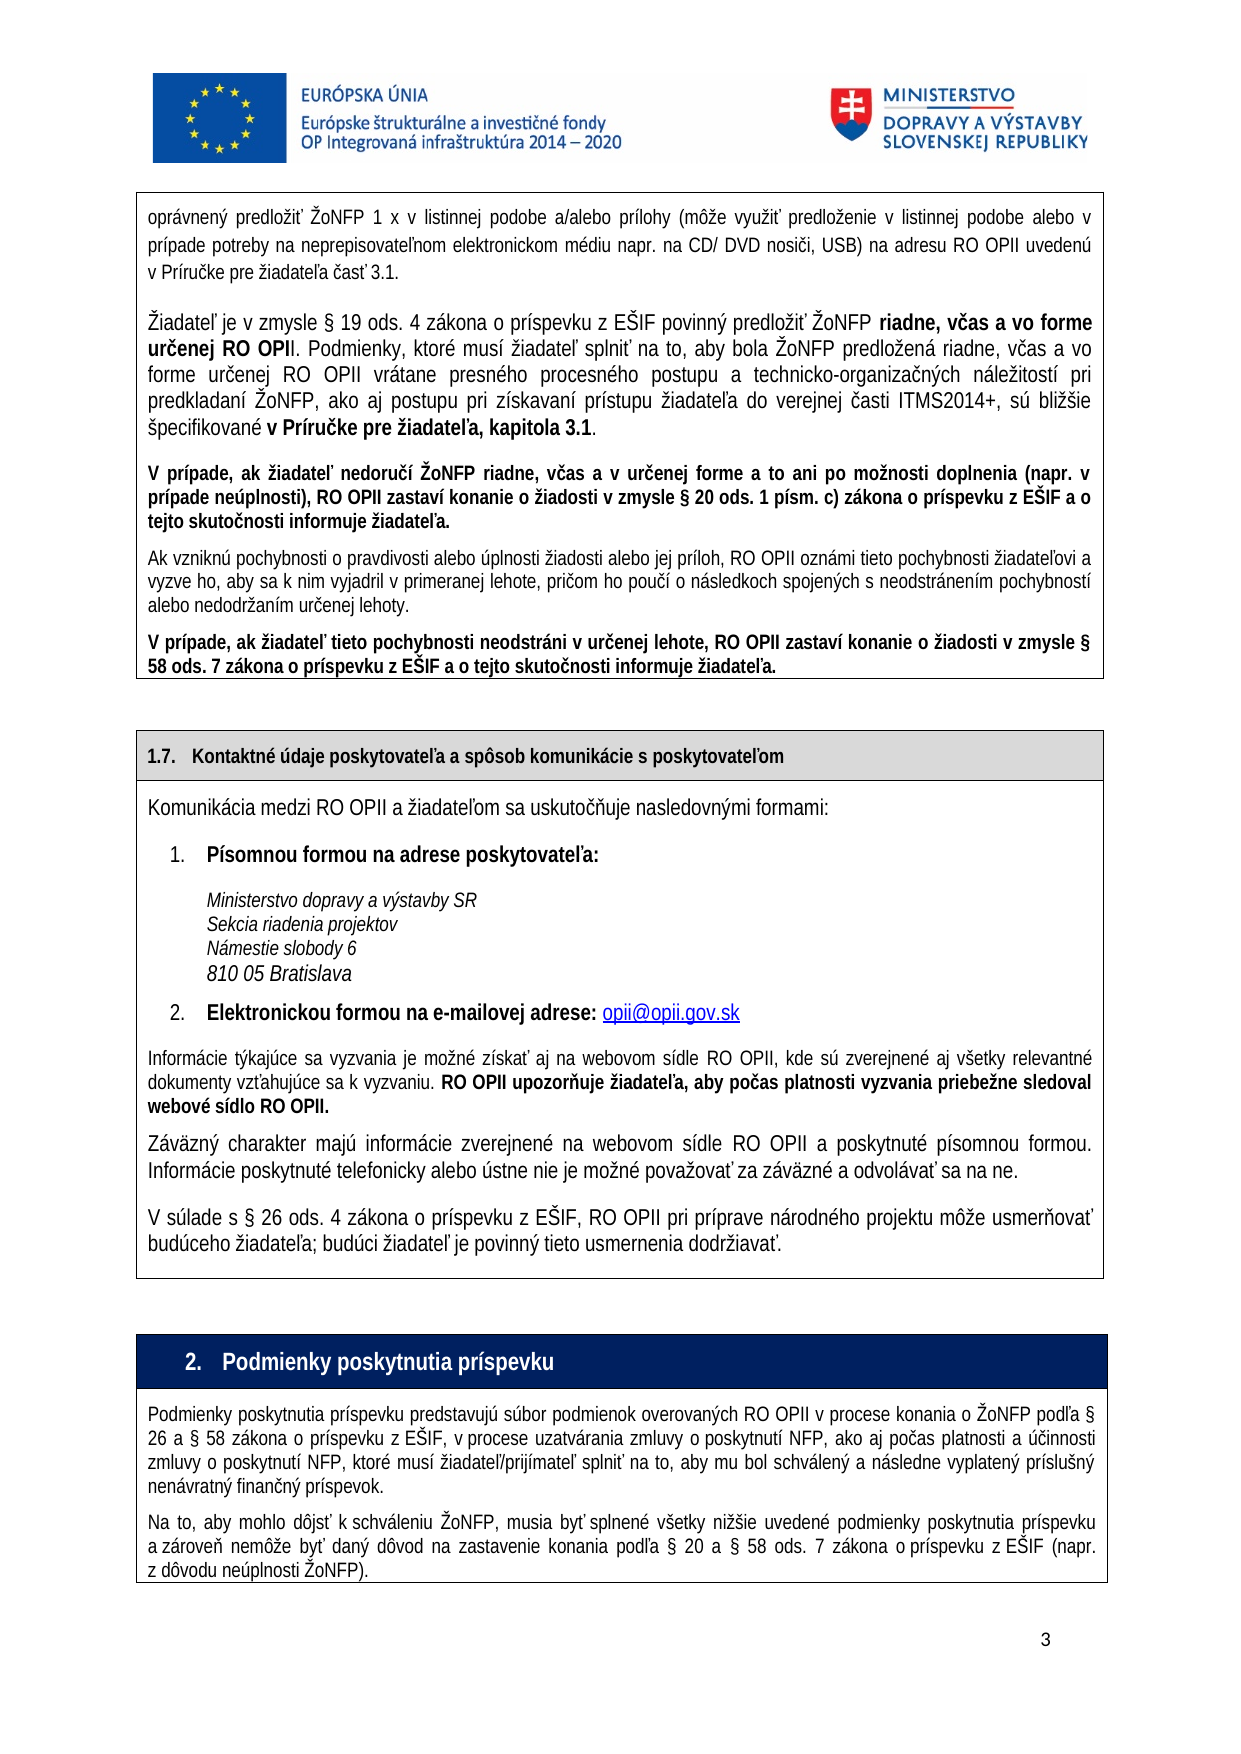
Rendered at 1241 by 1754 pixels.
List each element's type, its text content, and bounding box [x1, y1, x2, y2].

table_cell Komunikácia medzi RO OPII a žiadateľom sa uskutočňuje nasledovnými formami: Písomnou formou na adrese poskytovateľa: Ministerstvo dopravy a výstavby SR Sekcia riadenia projektov Námestie slobody 6 810 05 Bratislava Elektronickou formou na e-mailovej adrese: opii@opii.gov.sk Informácie týkajúce sa vyzvania je možné získať aj na webovom sídle RO OPII, kde sú zverejnené aj všetky relevantné dokumenty vzťahujúce sa k vyzvaniu. RO OPII upozorňuje žiadateľa, aby počas platnosti vyzvania priebežne sledoval webové sídlo RO OPII. Záväzný charakter majú informácie zverejnené na webovom sídle RO OPII a poskytnuté písomnou formou. Informácie poskytnuté telefonicky alebo ústne nie je možné považovať za záväzné a odvolávať sa na ne. V súlade s § 26 ods. 4 zákona o príspevku z EŠIF, RO OPII pri príprave národného projektu môže usmerňovať budúceho žiadateľa; budúci žiadateľ je povinný tieto usmernenia dodržiavať. [137, 781, 1103, 1277]
table_header Kontaktné údaje poskytovateľa a spôsob komunikácie s poskytovateľom [137, 731, 1103, 780]
table_header Podmienky poskytnutia príspevku [137, 1335, 1107, 1388]
picture [152, 73, 1088, 163]
